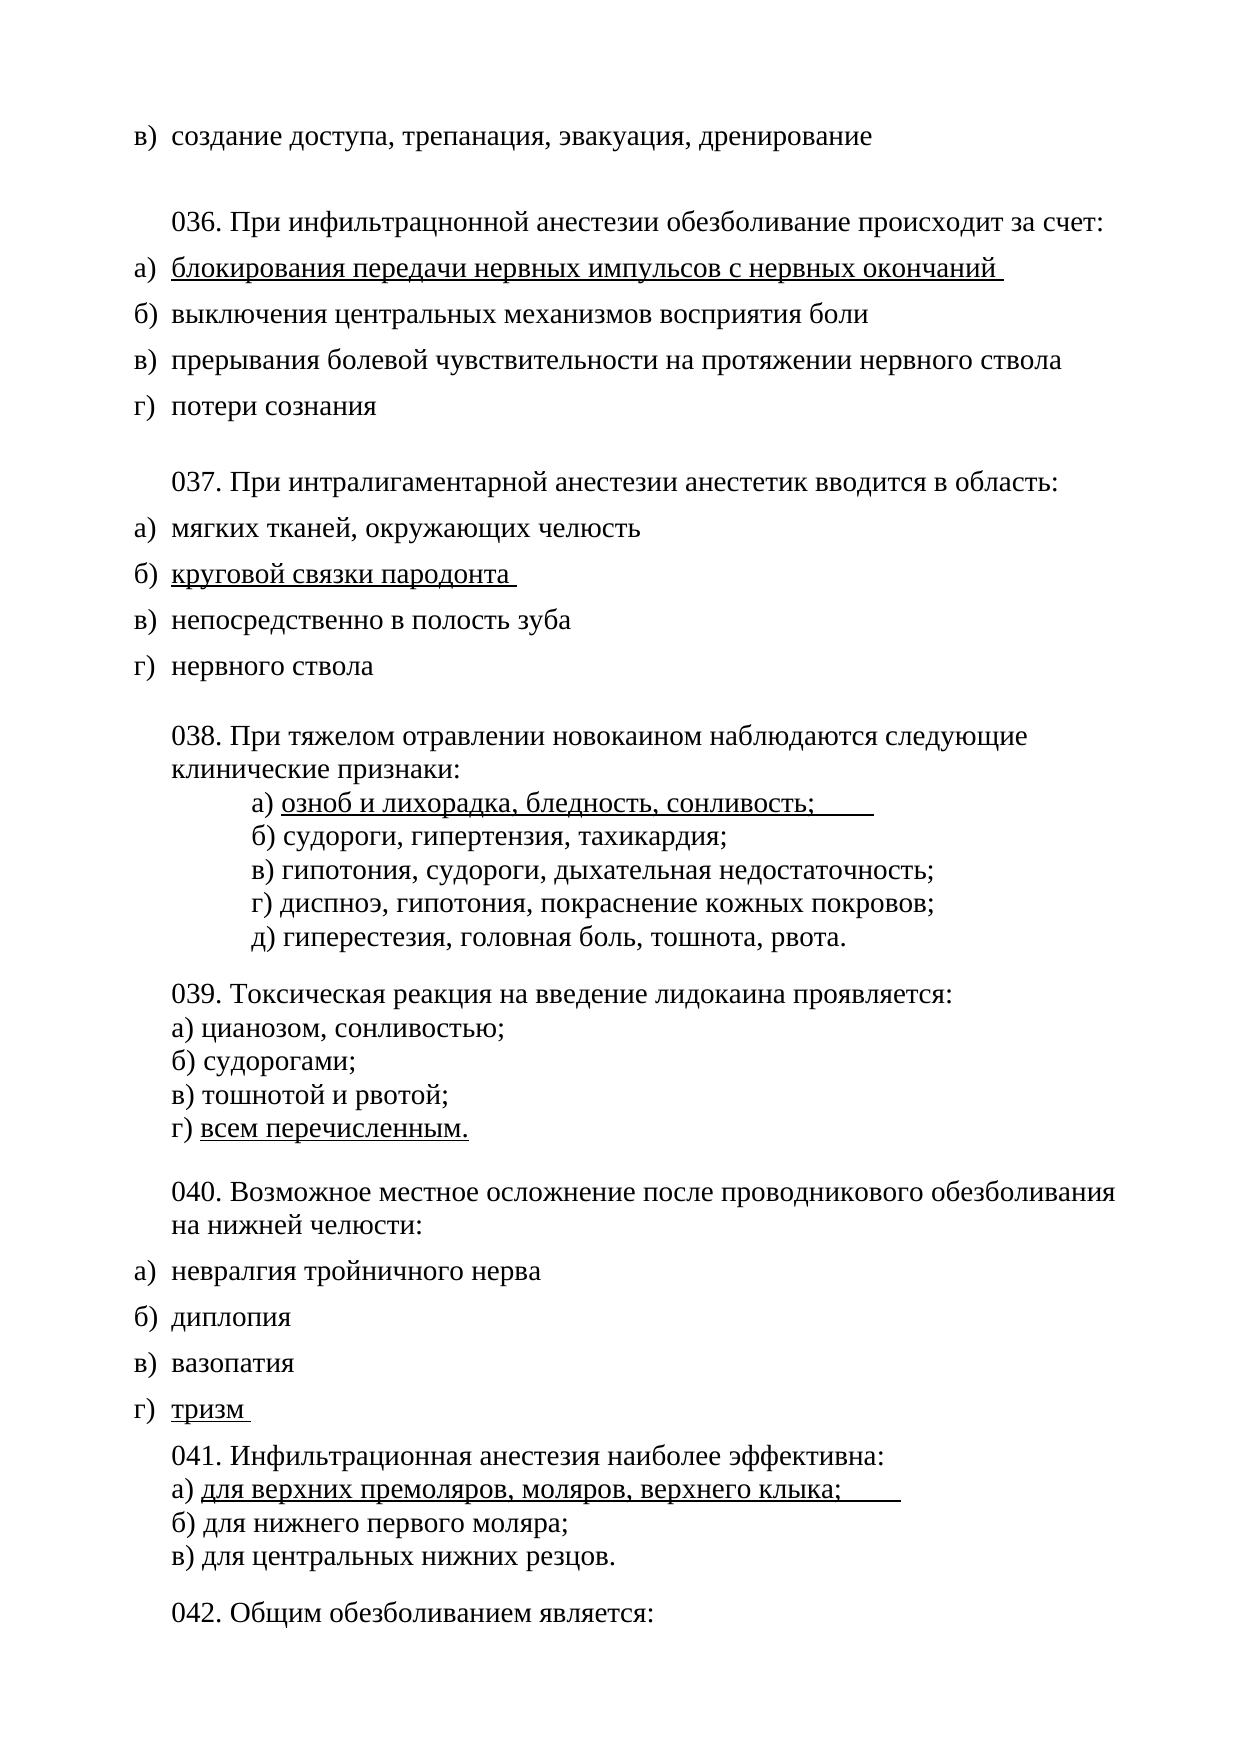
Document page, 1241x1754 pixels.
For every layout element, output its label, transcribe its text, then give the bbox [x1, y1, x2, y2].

text б) судороги, гипертензия, тахикардия; [171, 818, 1152, 852]
list диплопия [134, 1299, 1152, 1333]
text 041. Инфильтрационная анестезия наиболее эффективна: [171, 1438, 1152, 1471]
text д) гиперестезия, головная боль, тошнота, рвота. [171, 919, 1152, 953]
text б) судорогами; [171, 1043, 1152, 1077]
list выключения центральных механизмов восприятия боли [134, 296, 1152, 329]
text 037. При интралигаментарной анестезии анестетик вводится в область: [171, 464, 1152, 498]
text г) всем перечисленным. [171, 1111, 1152, 1144]
list тризм [134, 1392, 1152, 1425]
list блокирования передачи нервных импульсов с нервных окончаний [134, 250, 1152, 283]
text в) для центральных нижних резцов. [171, 1538, 1152, 1572]
text 039. Токсическая реакция на введение лидокаина проявляется: [171, 976, 1152, 1010]
text а) цианозом, сонливостью; [171, 1010, 1152, 1043]
text в) гипотония, судороги, дыхательная недостаточность; [171, 852, 1152, 886]
list вазопатия [134, 1346, 1152, 1379]
text а) озноб и лихорадка, бледность, сонливость; [171, 785, 1152, 818]
list невралгия тройничного нерва [134, 1253, 1152, 1287]
list нервного ствола [134, 648, 1152, 682]
text г) диспноэ, гипотония, покраснение кожных покровов; [171, 886, 1152, 919]
text 040. Возможное местное осложнение после проводникового обезболивания на нижней челюсти: [171, 1174, 1152, 1241]
list непосредственно в полость зуба [134, 602, 1152, 636]
list прерывания болевой чувствительности на протяжении нервного ствола [134, 342, 1152, 376]
text в) тошнотой и рвотой; [171, 1077, 1152, 1111]
list мягких тканей, окружающих челюсть [134, 510, 1152, 544]
text 036. При инфильтрацнонной анестезии обезболивание происходит за счет: [171, 204, 1152, 237]
text 038. При тяжелом отравлении новокаином наблюдаются следующие клинические признаки: [171, 718, 1152, 785]
text 042. Общим обезболиванием является: [171, 1596, 1152, 1629]
text а) для верхних премоляров, моляров, верхнего клыка; [171, 1471, 1152, 1505]
list круговой связки пародонта [134, 556, 1152, 590]
list потери сознания [134, 388, 1152, 422]
text б) для нижнего первого моляра; [171, 1505, 1152, 1538]
list создание доступа, трепанация, эвакуация, дренирование [134, 118, 1152, 152]
